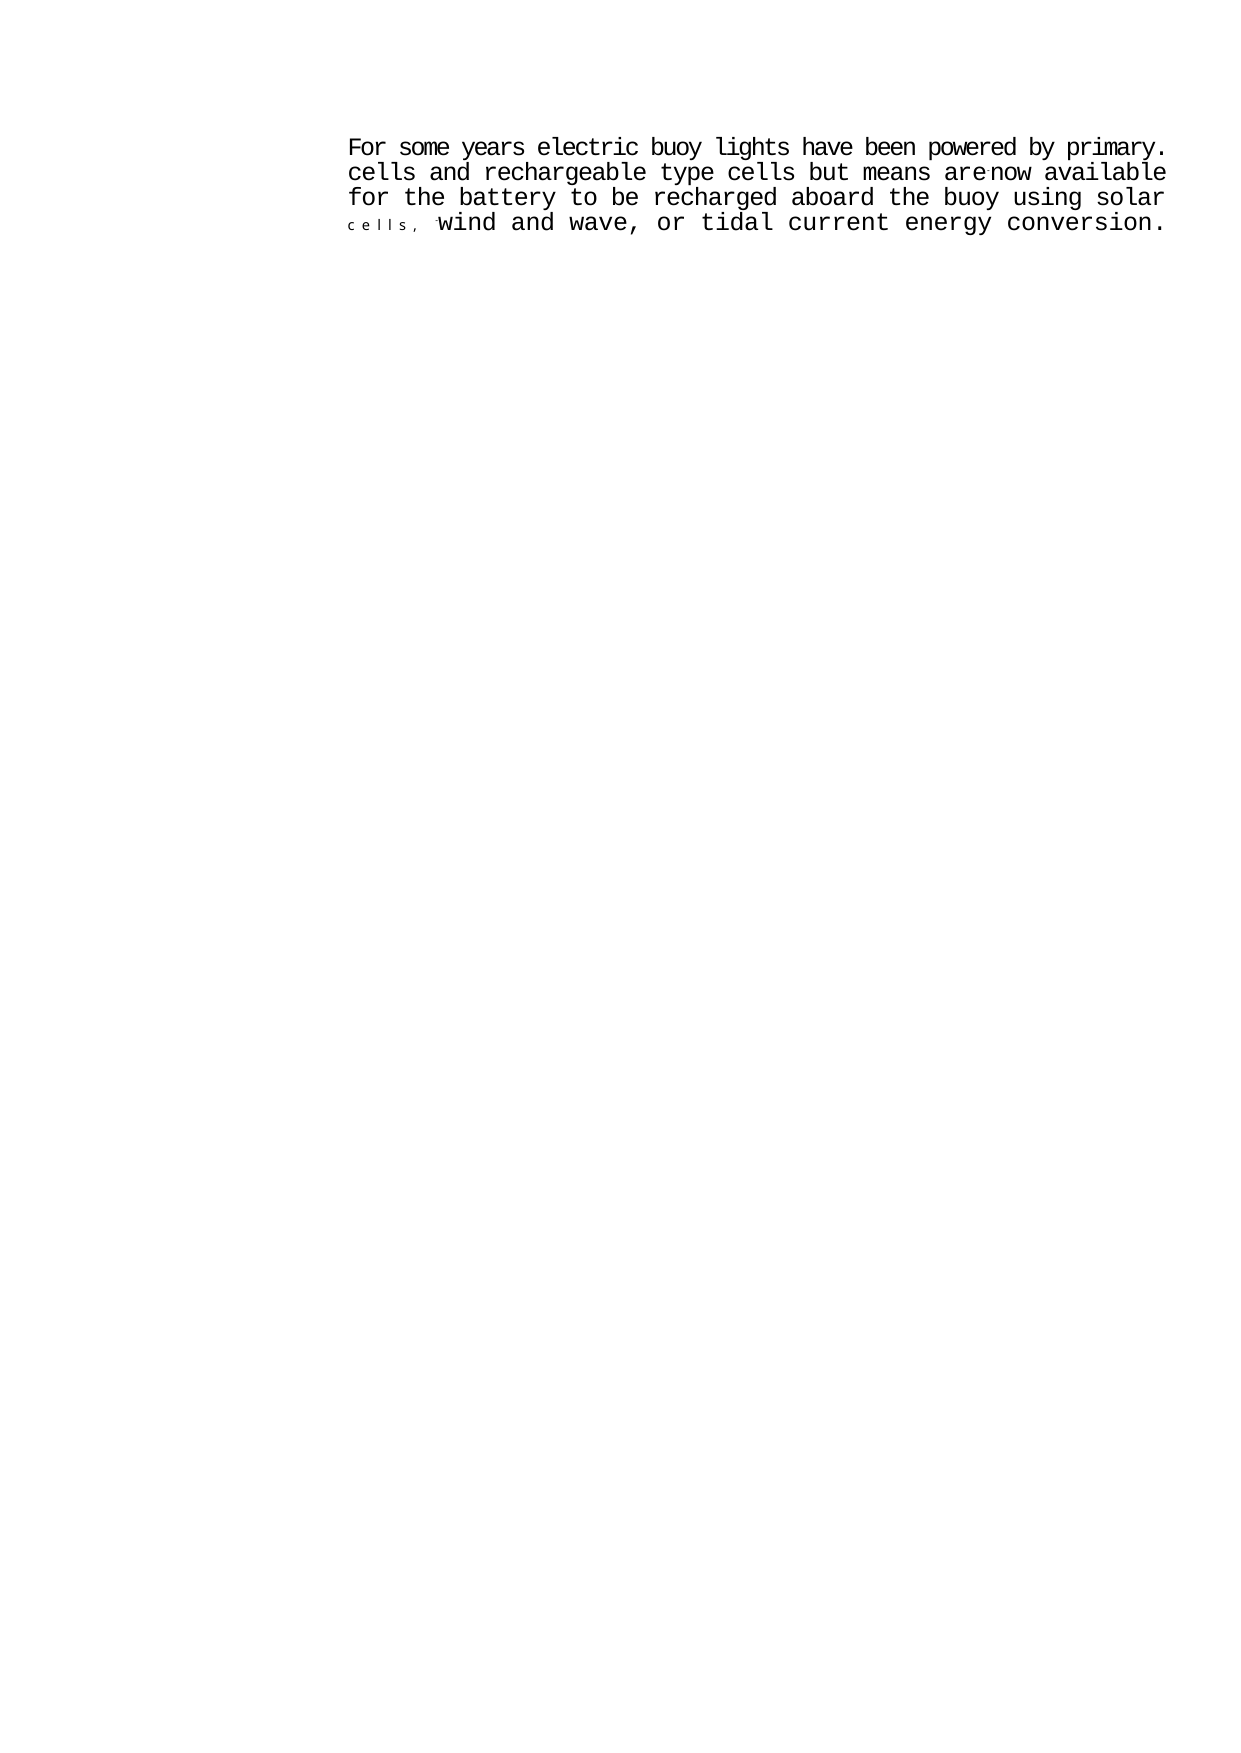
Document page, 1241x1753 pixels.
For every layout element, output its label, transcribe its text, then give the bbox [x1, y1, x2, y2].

text For some years electric buoy lights have been powered by primary. cells and rechargeable type cells but means are-now available for the battery to be recharged aboard the buoy using solar cells, -wind and wave, or tidal current energy conversion. [347, 135, 1180, 235]
